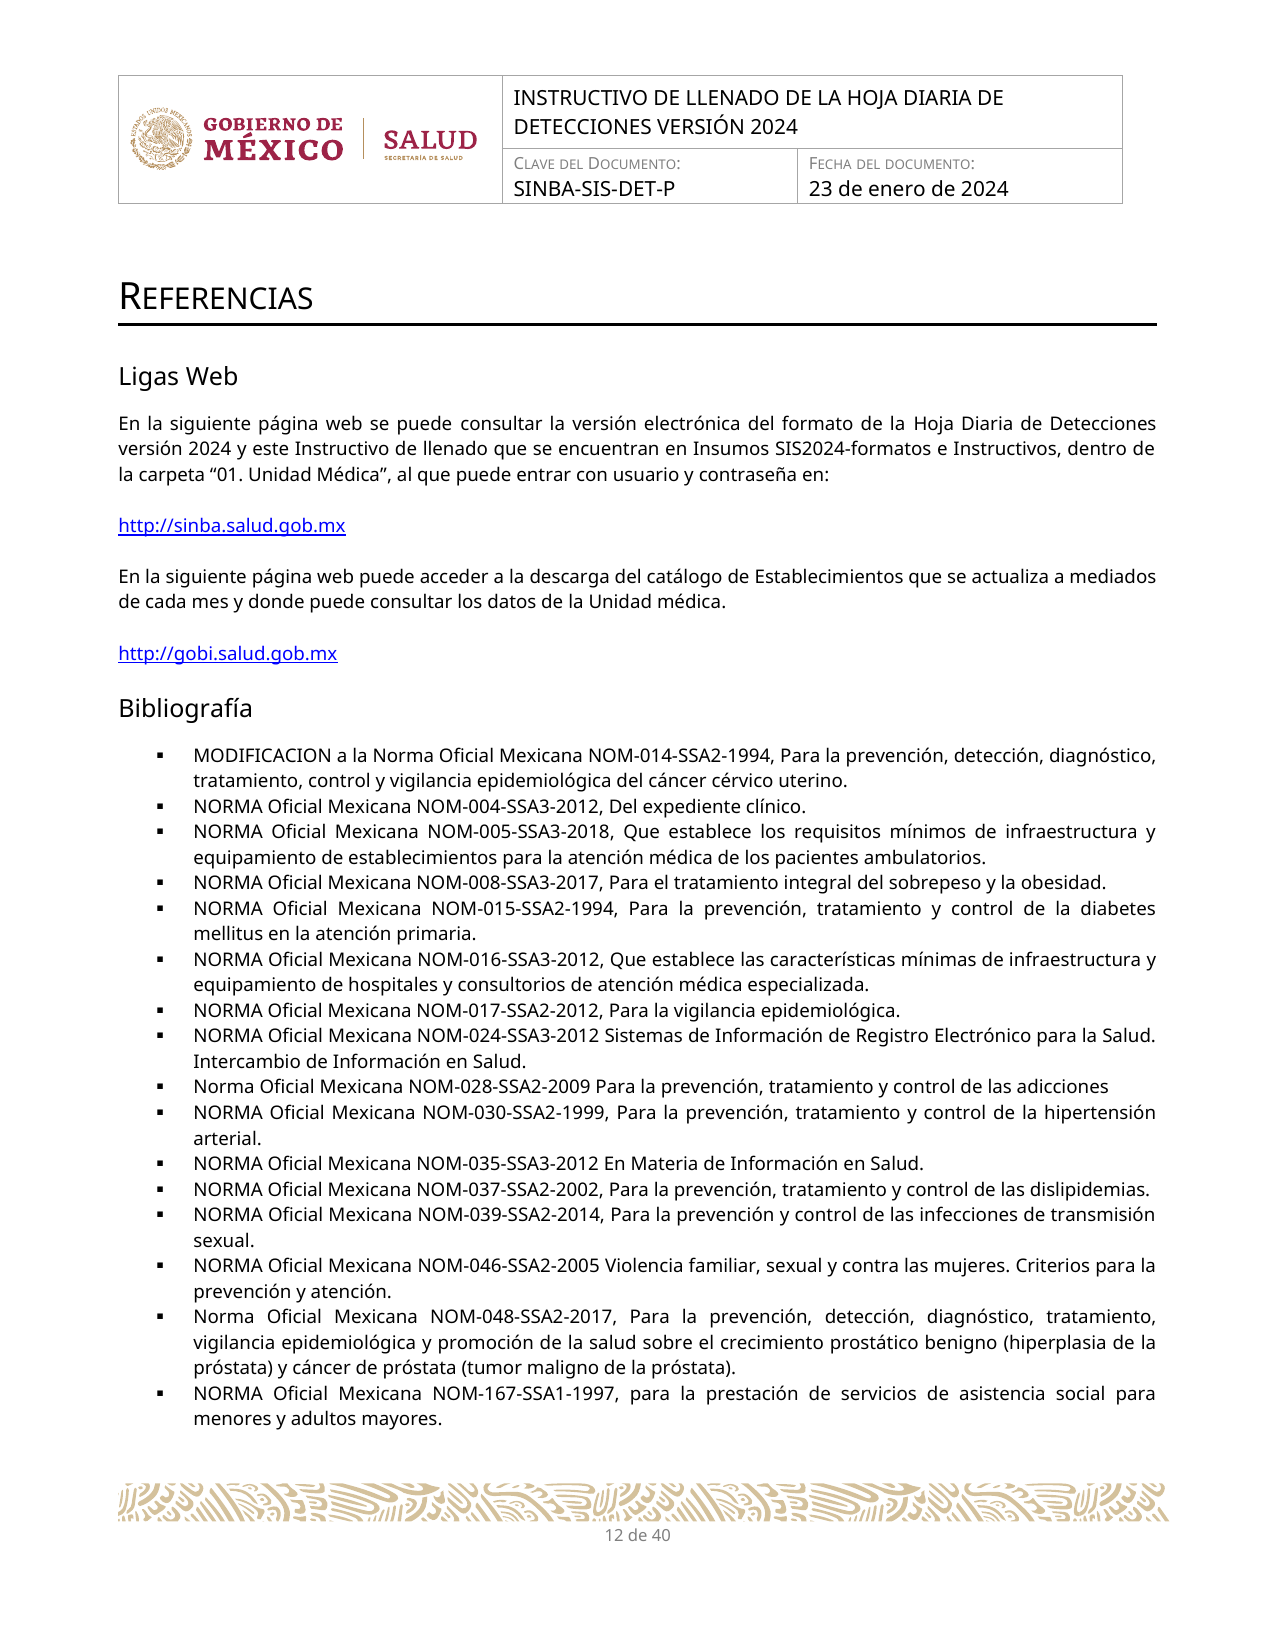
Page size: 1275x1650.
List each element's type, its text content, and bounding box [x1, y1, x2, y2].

text En la siguiente página web se puede consultar la versión electrónica del formato de la Hoja Diaria de Detecciones versión 2024 y este Instructivo de llenado que se encuentran en Insumos SIS2024-formatos e Instructivos, dentro de la carpeta “01. Unidad Médica”, al que puede entrar con usuario y contraseña en: [118, 410, 1157, 487]
text http://sinba.salud.gob.mx [118, 512, 1157, 538]
list NORMA Oficial Mexicana NOM-037-SSA2-2002, Para la prevención, tratamiento y control de las dislipidemias. [156, 1176, 1157, 1201]
list NORMA Oficial Mexicana NOM-035-SSA3-2012 En Materia de Información en Salud. [156, 1150, 1157, 1176]
list NORMA Oficial Mexicana NOM-167-SSA1-1997, para la prestación de servicios de asistencia social para menores y adultos mayores. [156, 1380, 1157, 1431]
text http://gobi.salud.gob.mx [118, 640, 1157, 665]
list NORMA Oficial Mexicana NOM-039-SSA2-2014, Para la prevención y control de las infecciones de transmisión sexual. [156, 1201, 1157, 1252]
list NORMA Oficial Mexicana NOM-004-SSA3-2012, Del expediente clínico. [156, 793, 1157, 819]
subtitle Referencias [118, 270, 1157, 323]
list NORMA Oficial Mexicana NOM-030-SSA2-1999, Para la prevención, tratamiento y control de la hipertensión arterial. [156, 1099, 1157, 1150]
subtitle Ligas Web [118, 358, 1157, 393]
list NORMA Oficial Mexicana NOM-015-SSA2-1994, Para la prevención, tratamiento y control de la diabetes mellitus en la atención primaria. [156, 895, 1157, 946]
list Norma Oficial Mexicana NOM-048-SSA2-2017, Para la prevención, detección, diagnóstico, tratamiento, vigilancia epidemiológica y promoción de la salud sobre el crecimiento prostático benigno (hiperplasia de la próstata) y cáncer de próstata (tumor maligno de la próstata). [156, 1303, 1157, 1380]
list NORMA Oficial Mexicana NOM-046-SSA2-2005 Violencia familiar, sexual y contra las mujeres. Criterios para la prevención y atención. [156, 1252, 1157, 1303]
list NORMA Oficial Mexicana NOM-005-SSA3-2018, Que establece los requisitos mínimos de infraestructura y equipamiento de establecimientos para la atención médica de los pacientes ambulatorios. [156, 819, 1157, 870]
text En la siguiente página web puede acceder a la descarga del catálogo de Establecimientos que se actualiza a mediados de cada mes y donde puede consultar los datos de la Unidad médica. [118, 563, 1157, 614]
list NORMA Oficial Mexicana NOM-016-SSA3-2012, Que establece las características mínimas de infraestructura y equipamiento de hospitales y consultorios de atención médica especializada. [156, 946, 1157, 997]
list NORMA Oficial Mexicana NOM-024-SSA3-2012 Sistemas de Información de Registro Electrónico para la Salud. Intercambio de Información en Salud. [156, 1023, 1157, 1074]
list NORMA Oficial Mexicana NOM-008-SSA3-2017, Para el tratamiento integral del sobrepeso y la obesidad. [156, 870, 1157, 895]
list MODIFICACION a la Norma Oficial Mexicana NOM-014-SSA2-1994, Para la prevención, detección, diagnóstico, tratamiento, control y vigilancia epidemiológica del cáncer cérvico uterino. [156, 742, 1157, 793]
subtitle Bibliografía [118, 690, 1157, 724]
list Norma Oficial Mexicana NOM-028-SSA2-2009 Para la prevención, tratamiento y control de las adicciones [156, 1074, 1157, 1099]
list NORMA Oficial Mexicana NOM-017-SSA2-2012, Para la vigilancia epidemiológica. [156, 997, 1157, 1023]
